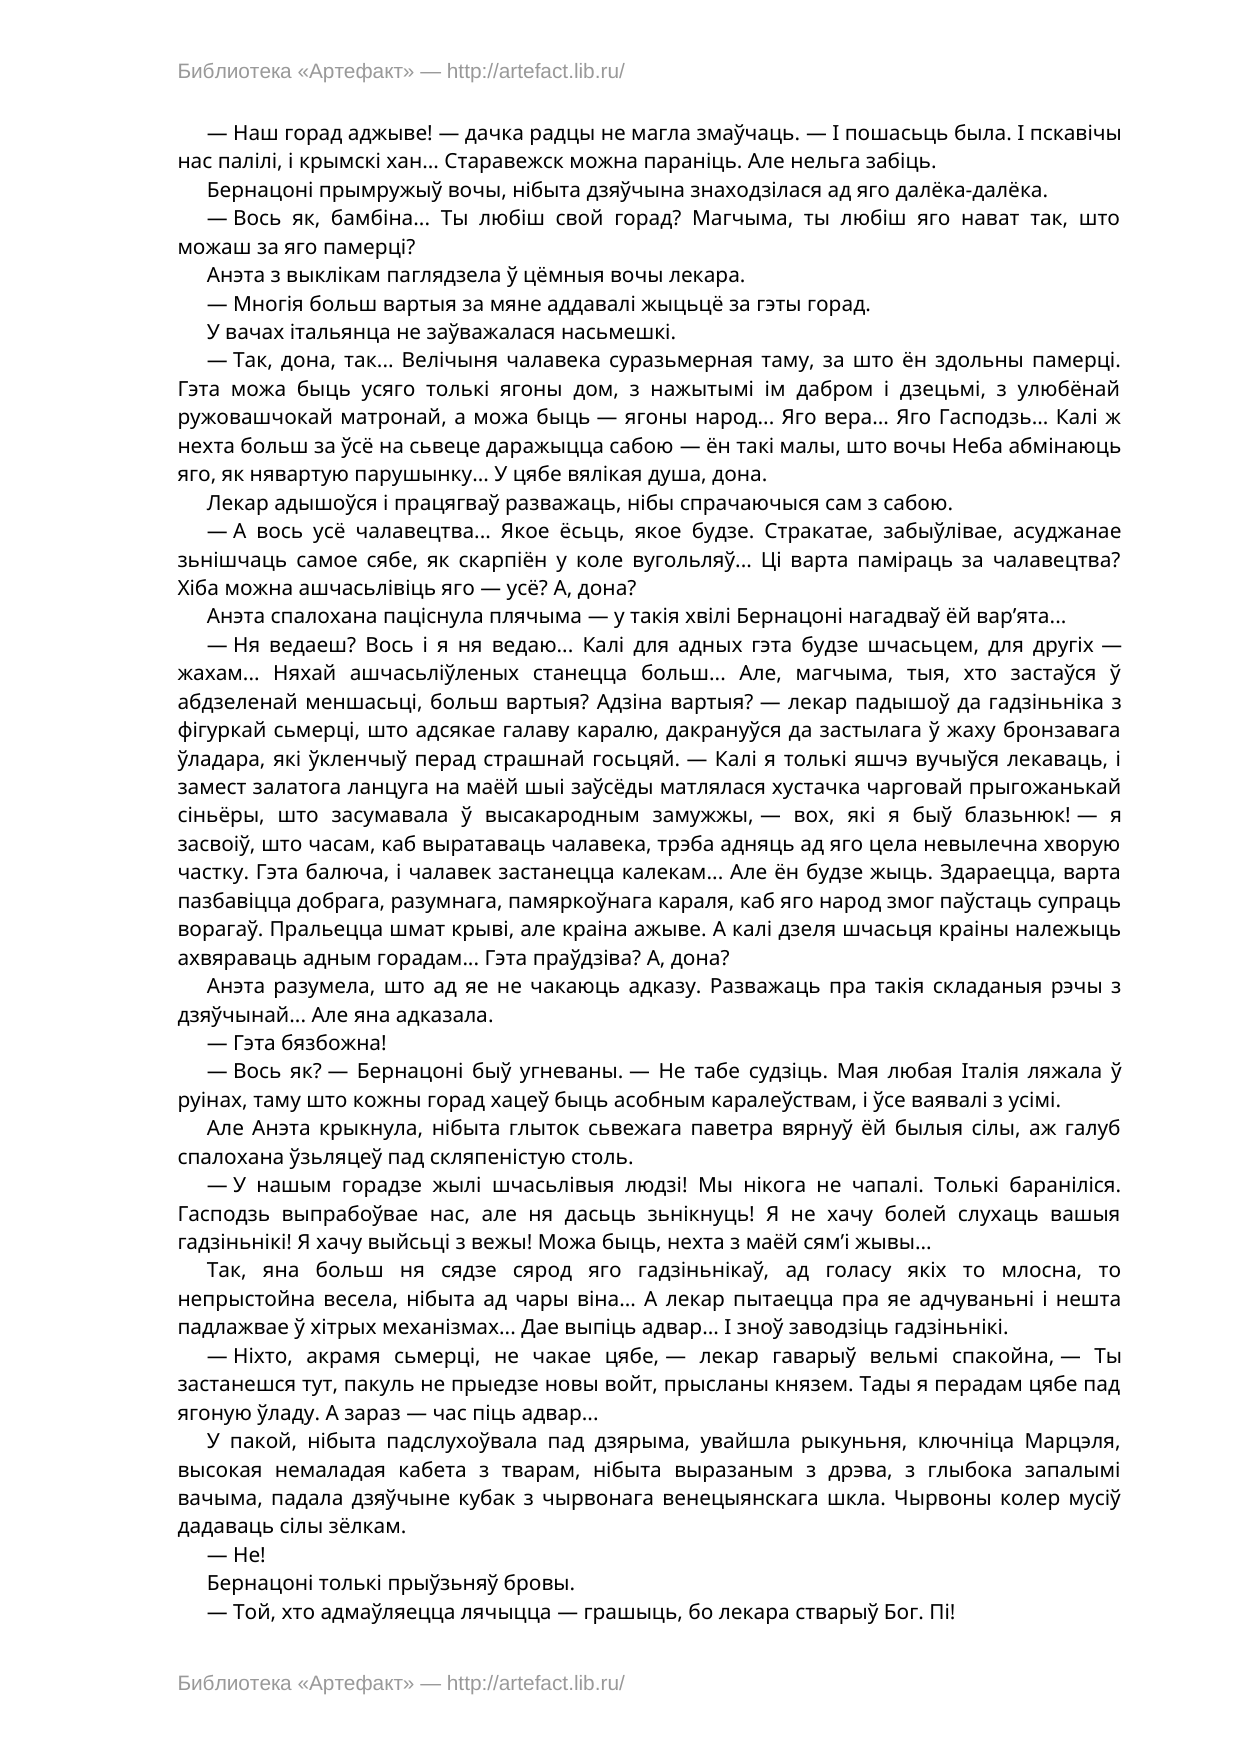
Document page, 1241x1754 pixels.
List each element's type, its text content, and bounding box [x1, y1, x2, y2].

text Бернацоні толькі прыўзьняў бровы. [177, 1568, 1122, 1597]
text — Ніхто, акрамя сьмерці, не чакае цябе, — лекар гаварыў вельмі спакойна, — Ты застанешся тут, пакуль не прыедзе новы войт, прысланы князем. Тады я перадам цябе пад ягоную ўладу. А зараз — час піць адвар... [177, 1341, 1122, 1426]
text Анэта разумела, што ад яе не чакаюць адказу. Разважаць пра такія складаныя рэчы з дзяўчынай... Але яна адказала. [177, 971, 1122, 1028]
text — А вось усё чалавецтва... Якое ёсьць, якое будзе. Стракатае, забыўлівае, асуджанае зьнішчаць самое сябе, як скарпіён у коле вугольляў... Ці варта паміраць за чалавецтва? Хіба можна ашчасьлівіць яго — усё? А, дона? [177, 516, 1122, 602]
text Анэта спалохана паціснула плячыма — у такія хвілі Бернацоні нагадваў ёй вар’ята... [177, 602, 1122, 630]
text Так, яна больш ня сядзе сярод яго гадзіньнікаў, ад голасу якіх то млосна, то непрыстойна весела, нібыта ад чары віна... А лекар пытаецца пра яе адчуваньні і нешта падлажвае ў хітрых механізмах... Дае выпіць адвар... І зноў заводзіць гадзіньнікі. [177, 1256, 1122, 1341]
text — Наш горад аджыве! — дачка радцы не магла змаўчаць. — І пошасьць была. І пскавічы нас палілі, і крымскі хан... Старавежск можна параніць. Але нельга забіць. [177, 118, 1122, 175]
text — Многія больш вартыя за мяне аддавалі жыцьцё за гэты горад. [177, 289, 1122, 317]
text — Ня ведаеш? Вось і я ня ведаю... Калі для адных гэта будзе шчасьцем, для другіх — жахам... Няхай ашчасьліўленых станецца больш... Але, магчыма, тыя, хто застаўся ў абдзеленай меншасьці, больш вартыя? Адзіна вартыя? — лекар падышоў да гадзіньніка з фігуркай сьмерці, што адсякае галаву каралю, дакрануўся да застылага ў жаху бронзавага ўладара, які ўкленчыў перад страшнай госьцяй. — Калі я толькі яшчэ вучыўся лекаваць, і замест залатога ланцуга на маёй шыі заўсёды матлялася хустачка чарговай прыгожанькай сіньёры, што засумавала ў высакародным замужжы, — вох, які я быў блазьнюк! — я засвоіў, што часам, каб выратаваць чалавека, трэба адняць ад яго цела невылечна хворую частку. Гэта балюча, і чалавек застанецца калекам... Але ён будзе жыць. Здараецца, варта пазбавіцца добрага, разумнага, памяркоўнага караля, каб яго народ змог паўстаць супраць ворагаў. Пральецца шмат крыві, але краіна ажыве. А калі дзеля шчасьця краіны належыць ахвяраваць адным горадам... Гэта праўдзіва? А, дона? [177, 630, 1122, 971]
text — У нашым горадзе жылі шчасьлівыя людзі! Мы нікога не чапалі. Толькі бараніліся. Гасподзь выпрабоўвае нас, але ня дасьць зьнікнуць! Я не хачу болей слухаць вашыя гадзіньнікі! Я хачу выйсьці з вежы! Можа быць, нехта з маёй сям’і жывы... [177, 1170, 1122, 1256]
text У пакой, нібыта падслухоўвала пад дзярыма, увайшла рыкуньня, ключніца Марцэля, высокая немаладая кабета з тварам, нібыта выразаным з дрэва, з глыбока запалымі вачыма, падала дзяўчыне кубак з чырвонага венецыянскага шкла. Чырвоны колер мусіў дадаваць сілы зёлкам. [177, 1426, 1122, 1540]
text Бернацоні прымружыў вочы, нібыта дзяўчына знаходзілася ад яго далёка-далёка. [177, 175, 1122, 203]
text — Гэта бязбожна! [177, 1028, 1122, 1057]
text — Вось як, бамбіна... Ты любіш свой горад? Магчыма, ты любіш яго нават так, што можаш за яго памерці? [177, 203, 1122, 260]
text — Так, дона, так... Велічыня чалавека суразьмерная таму, за што ён здольны памерці. Гэта можа быць усяго толькі ягоны дом, з нажытымі ім дабром і дзецьмі, з улюбёнай ружовашчокай матронай, а можа быць — ягоны народ... Яго вера... Яго Гасподзь... Калі ж нехта больш за ўсё на сьвеце даражыцца сабою — ён такі малы, што вочы Неба абмінаюць яго, як нявартую парушынку... У цябе вялікая душа, дона. [177, 346, 1122, 488]
text Але Анэта крыкнула, нібыта глыток сьвежага паветра вярнуў ёй былыя сілы, аж галуб спалохана ўзьляцеў пад скляпеністую столь. [177, 1113, 1122, 1170]
text — Той, хто адмаўляецца лячыцца — грашыць, бо лекара стварыў Бог. Пі! [177, 1597, 1122, 1625]
text — Не! [177, 1540, 1122, 1568]
text Анэта з выклікам паглядзела ў цёмныя вочы лекара. [177, 260, 1122, 289]
text У вачах італьянца не заўважалася насьмешкі. [177, 317, 1122, 346]
text — Вось як? — Бернацоні быў угневаны. — Не табе судзіць. Мая любая Італія ляжала ў руінах, таму што кожны горад хацеў быць асобным каралеўствам, і ўсе ваявалі з усімі. [177, 1057, 1122, 1113]
text Лекар адышоўся і працягваў разважаць, нібы спрачаючыся сам з сабою. [177, 488, 1122, 516]
